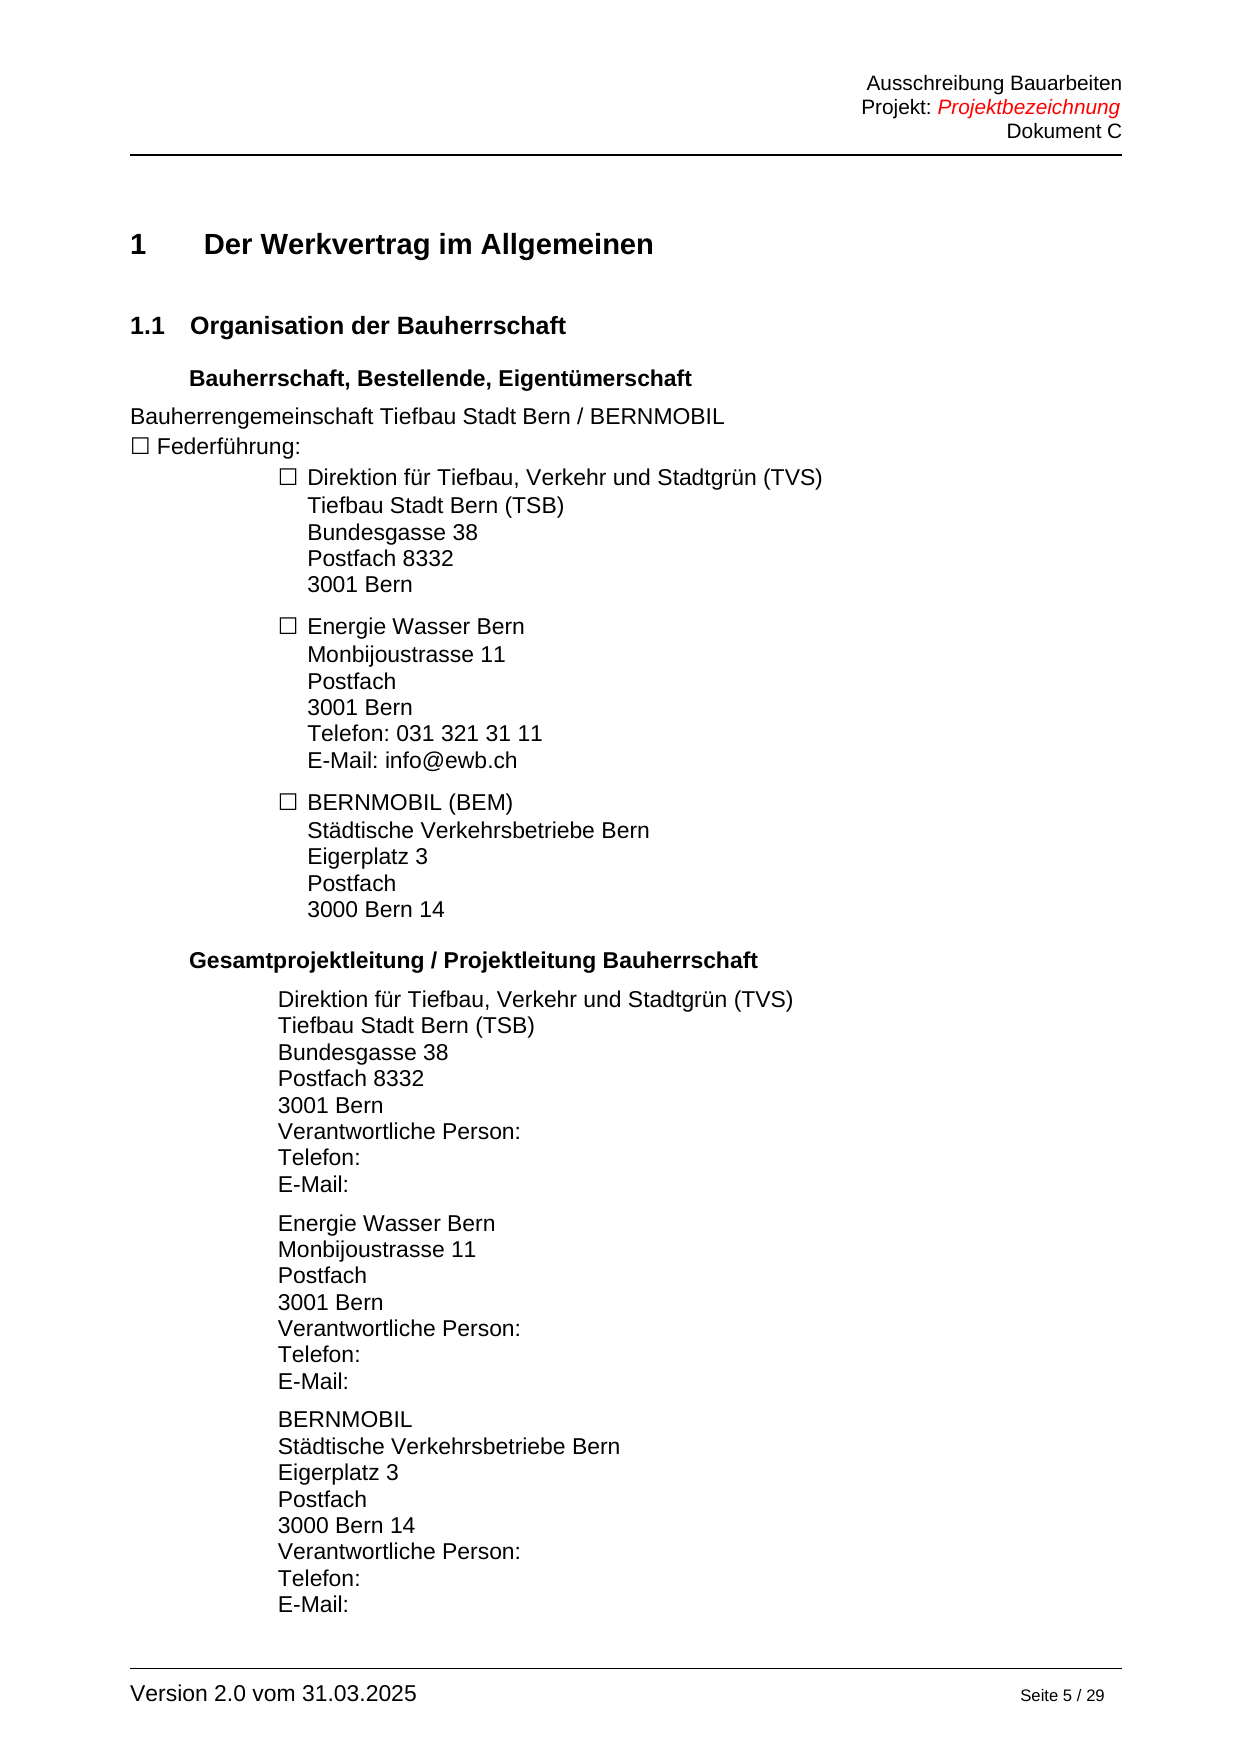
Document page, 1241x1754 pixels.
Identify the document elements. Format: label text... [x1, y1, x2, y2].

text Eigerplatz 3 [278, 843, 1122, 869]
text Postfach [278, 1262, 1122, 1288]
text Bauherrengemeinschaft Tiefbau Stadt Bern / BERNMOBIL [130, 403, 1122, 430]
text E-Mail: [278, 1591, 1122, 1617]
text Postfach [278, 869, 1122, 896]
text Direktion für Tiefbau, Verkehr und Stadtgrün (TVS) [278, 461, 1122, 492]
subtitle Der Werkvertrag im Allgemeinen [130, 227, 1122, 261]
text Eigerplatz 3 [278, 1459, 1122, 1486]
text Städtische Verkehrsbetriebe Bern [278, 817, 1122, 843]
text Städtische Verkehrsbetriebe Bern [278, 1433, 1122, 1459]
text Bauherrschaft, Bestellende, Eigentümerschaft [189, 364, 1122, 391]
text Direktion für Tiefbau, Verkehr und Stadtgrün (TVS) [278, 986, 1122, 1012]
text 3000 Bern 14 [278, 896, 1122, 922]
text Telefon: 031 321 31 11 [278, 720, 1122, 747]
text Tiefbau Stadt Bern (TSB) [278, 492, 1122, 518]
text BERNMOBIL [278, 1406, 1122, 1433]
text Telefon: [278, 1564, 1122, 1591]
text 3001 Bern [278, 694, 1122, 720]
text E-Mail: [278, 1368, 1122, 1394]
text 3000 Bern 14 [278, 1512, 1122, 1538]
text 3001 Bern [278, 1288, 1122, 1315]
text Postfach [278, 668, 1122, 694]
text Monbijoustrasse 11 [278, 641, 1122, 668]
text Postfach [278, 1486, 1122, 1512]
text Verantwortliche Person: [278, 1118, 1122, 1144]
text E-Mail: info@ewb.ch [278, 747, 1122, 773]
text Energie Wasser Bern [278, 1209, 1122, 1236]
text Postfach 8332 [278, 1065, 1122, 1092]
text Telefon: [278, 1144, 1122, 1171]
subtitle Organisation der Bauherrschaft [130, 311, 1122, 339]
text Telefon: [278, 1341, 1122, 1368]
text Monbijoustrasse 11 [278, 1236, 1122, 1262]
text Federführung: [130, 430, 1122, 461]
text Tiefbau Stadt Bern (TSB) [278, 1012, 1122, 1039]
text Verantwortliche Person: [278, 1315, 1122, 1341]
text Verantwortliche Person: [278, 1538, 1122, 1564]
text 3001 Bern [278, 1092, 1122, 1118]
text 3001 Bern [278, 571, 1122, 598]
text Bundesgasse 38 [278, 1039, 1122, 1065]
text Bundesgasse 38 [278, 518, 1122, 545]
text E-Mail: [278, 1171, 1122, 1197]
text BERNMOBIL (BEM) [278, 786, 1122, 817]
text Postfach 8332 [278, 545, 1122, 571]
text Energie Wasser Bern [278, 610, 1122, 641]
text Gesamtprojektleitung / Projektleitung Bauherrschaft [189, 947, 1122, 974]
